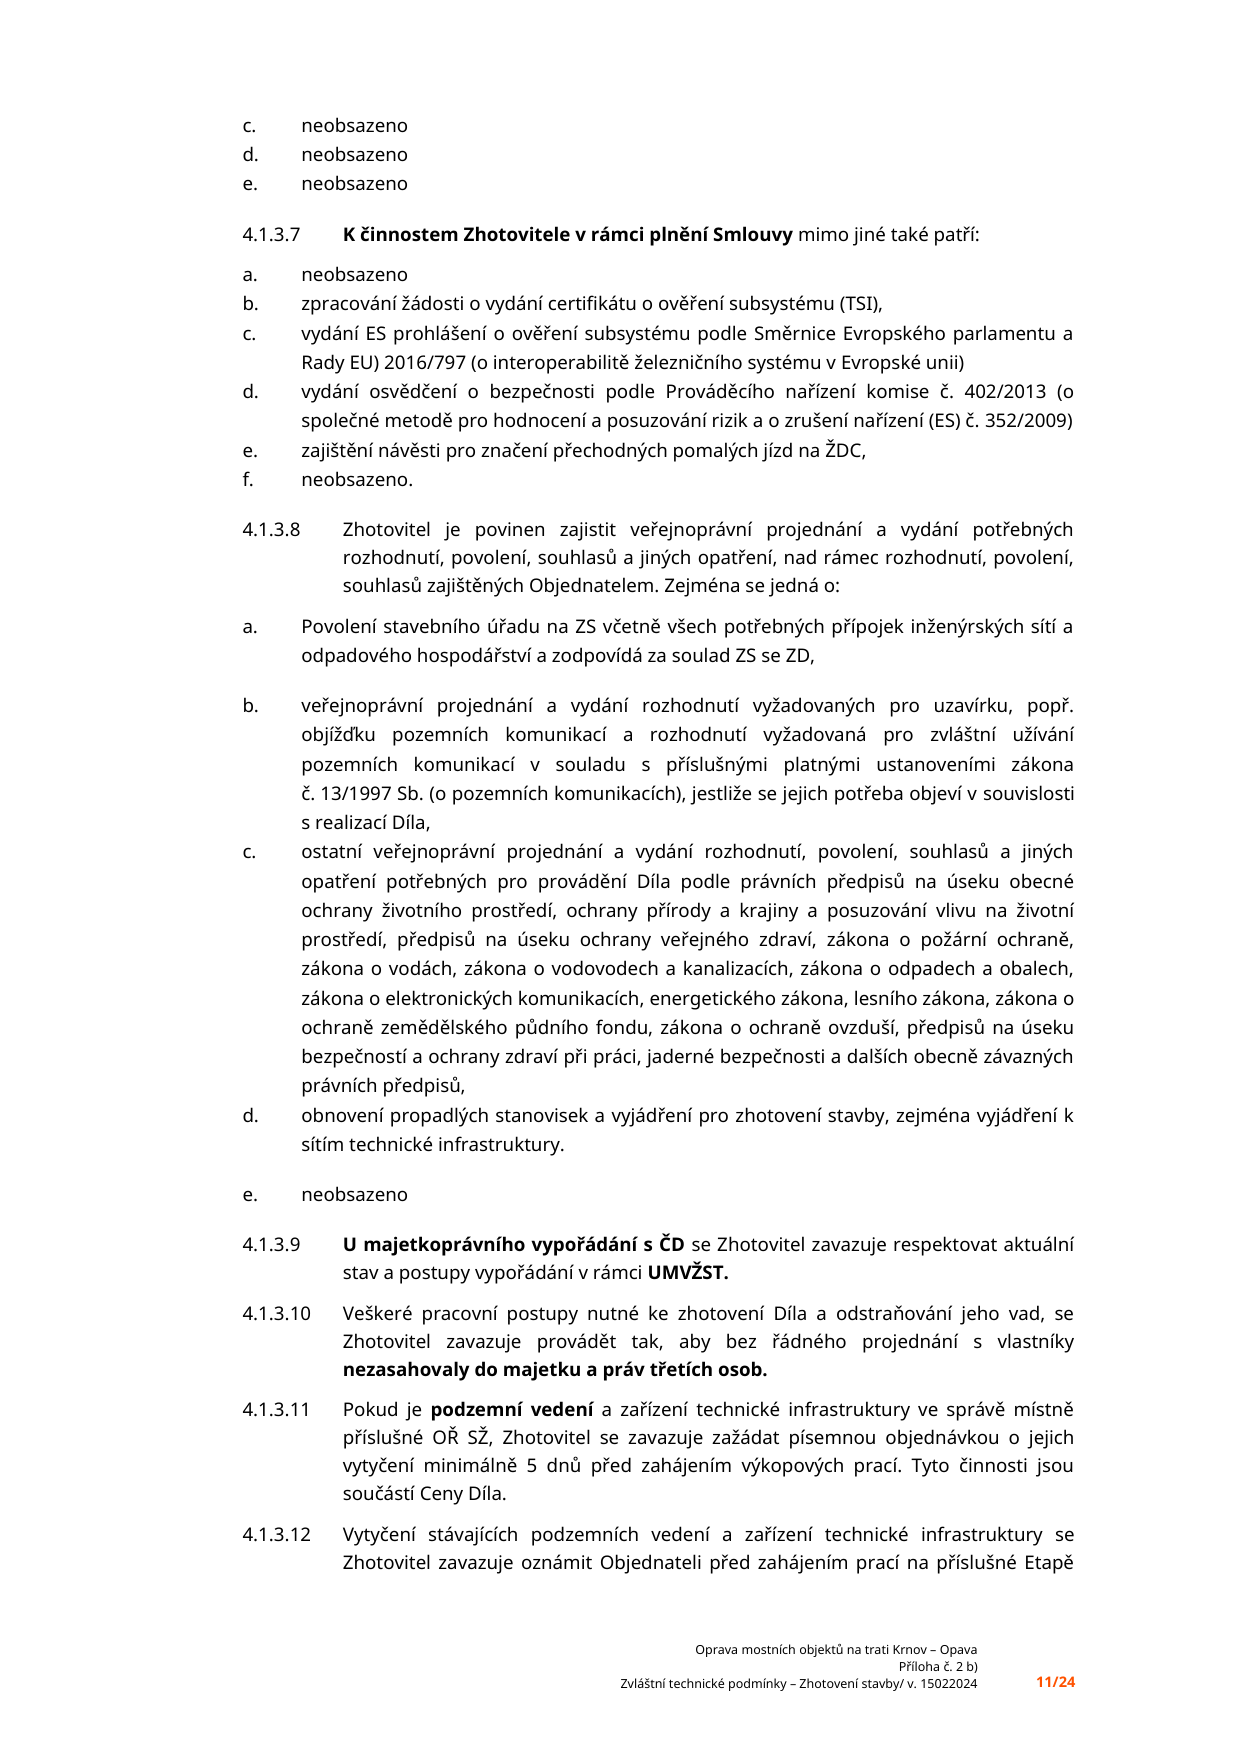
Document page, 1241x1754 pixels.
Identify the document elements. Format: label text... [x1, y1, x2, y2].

list zajištění návěsti pro značení přechodných pomalých jízd na ŽDC, [242, 437, 1075, 462]
list neobsazeno [242, 141, 1075, 167]
list neobsazeno [242, 1181, 1075, 1207]
list U majetkoprávního vypořádání s ČD se Zhotovitel zavazuje respektovat aktuální stav a postupy vypořádání v rámci UMVŽST. [242, 1232, 1075, 1285]
list ostatní veřejnoprávní projednání a vydání rozhodnutí, povolení, souhlasů a jiných opatření potřebných pro provádění Díla podle právních předpisů na úseku obecné ochrany životního prostředí, ochrany přírody a krajiny a posuzování vlivu na životní prostředí, předpisů na úseku ochrany veřejného zdraví, zákona o požární ochraně, zákona o vodách, zákona o vodovodech a kanalizacích, zákona o odpadech a obalech, zákona o elektronických komunikacích, energetického zákona, lesního zákona, zákona o ochraně zemědělského půdního fondu, zákona o ochraně ovzduší, předpisů na úseku bezpečností a ochrany zdraví při práci, jaderné bezpečnosti a dalších obecně závazných právních předpisů, [242, 839, 1075, 1098]
list Pokud je podzemní vedení a zařízení technické infrastruktury ve správě místně příslušné OŘ SŽ, Zhotovitel se zavazuje zažádat písemnou objednávkou o jejich vytyčení minimálně 5 dnů před zahájením výkopových prací. Tyto činnosti jsou součástí Ceny Díla. [242, 1397, 1075, 1506]
list veřejnoprávní projednání a vydání rozhodnutí vyžadovaných pro uzavírku, popř. objížďku pozemních komunikací a rozhodnutí vyžadovaná pro zvláštní užívání pozemních komunikací v souladu s příslušnými platnými ustanoveními zákona č. 13/1997 Sb. (o pozemních komunikacích), jestliže se jejich potřeba objeví v souvislosti s realizací Díla, [242, 692, 1075, 835]
list Veškeré pracovní postupy nutné ke zhotovení Díla a odstraňování jeho vad, se Zhotovitel zavazuje provádět tak, aby bez řádného projednání s vlastníky nezasahovaly do majetku a práv třetích osob. [242, 1300, 1075, 1382]
list neobsazeno. [242, 466, 1075, 492]
list zpracování žádosti o vydání certifikátu o ověření subsystému (TSI), [242, 291, 1075, 316]
list neobsazeno [242, 261, 1075, 287]
list obnovení propadlých stanovisek a vyjádření pro zhotovení stavby, zejména vyjádření k sítím technické infrastruktury. [242, 1102, 1075, 1157]
text Zhotovitel je povinen zajistit veřejnoprávní projednání a vydání potřebných rozhodnutí, povolení, souhlasů a jiných opatření, nad rámec rozhodnutí, povolení, souhlasů zajištěných Objednatelem. Zejména se jedná o: [242, 516, 1075, 598]
list vydání osvědčení o bezpečnosti podle Prováděcího nařízení komise č. 402/2013 (o společné metodě pro hodnocení a posuzování rizik a o zrušení nařízení (ES) č. 352/2009) [242, 378, 1075, 433]
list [242, 1521, 1075, 1575]
list neobsazeno [242, 171, 1075, 196]
list Povolení stavebního úřadu na ZS včetně všech potřebných přípojek inženýrských sítí a odpadového hospodářství a zodpovídá za soulad ZS se ZD, [242, 613, 1075, 668]
list vydání ES prohlášení o ověření subsystému podle Směrnice Evropského parlamentu a Rady EU) 2016/797 (o interoperabilitě železničního systému v Evropské unii) [242, 320, 1075, 375]
text K činnostem Zhotovitele v rámci plnění Smlouvy mimo jiné také patří: [242, 221, 1075, 246]
list neobsazeno [242, 112, 1075, 138]
